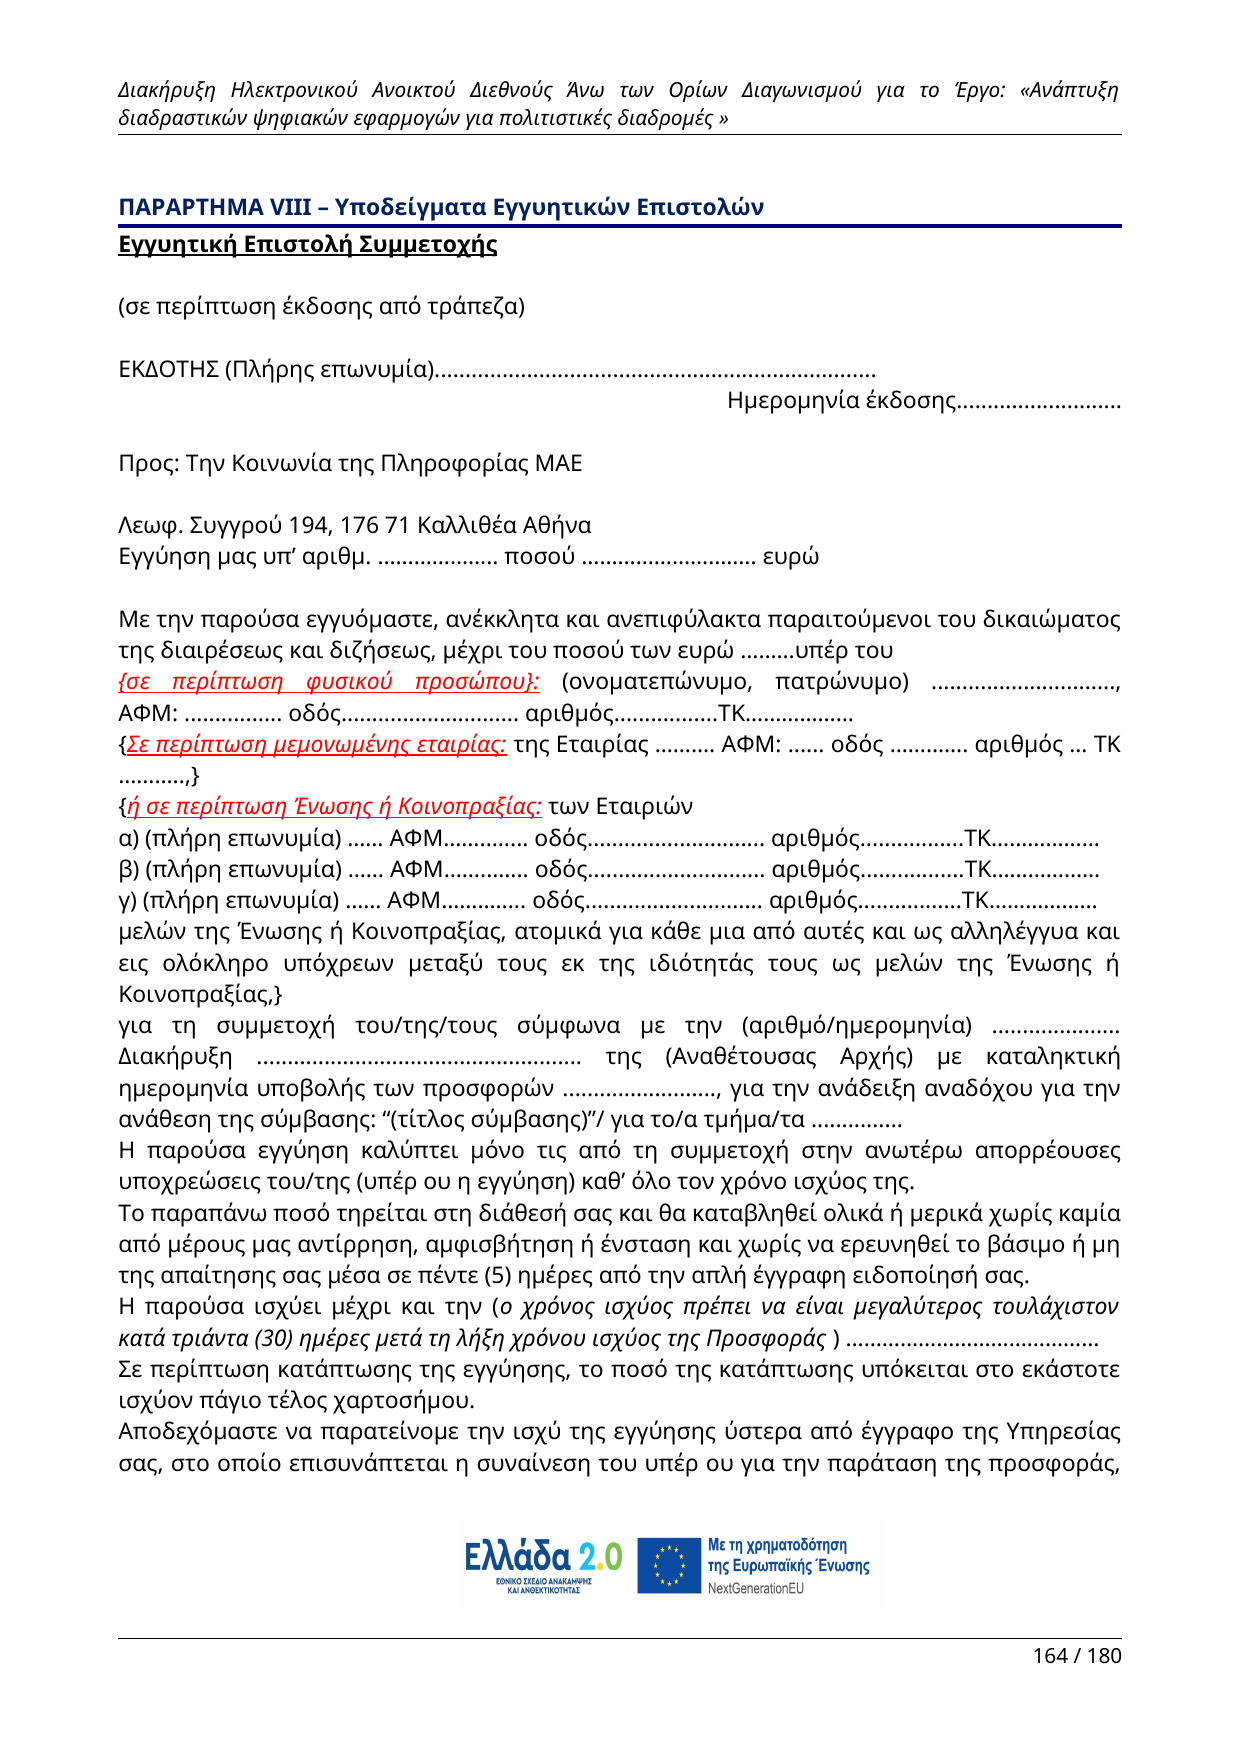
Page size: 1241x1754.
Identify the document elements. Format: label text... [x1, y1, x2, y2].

text Η παρούσα εγγύηση καλύπτει μόνο τις από τη συμμετοχή στην ανωτέρω απορρέουσες υποχρεώσεις του/της (υπέρ ου η εγγύηση) καθ’ όλο τον χρόνο ισχύος της. [118, 1134, 1122, 1196]
text β) (πλήρη επωνυμία) …… ΑΦΜ…….….... οδός............................. αριθμός.................ΤΚ……………… [118, 853, 1122, 884]
text γ) (πλήρη επωνυμία) …… ΑΦΜ…….….... οδός............................. αριθμός.................ΤΚ……………… [118, 884, 1122, 915]
text Με την παρούσα εγγυόμαστε, ανέκκλητα και ανεπιφύλακτα παραιτούμενοι του δικαιώματος της διαιρέσεως και διζήσεως, μέχρι του ποσού των ευρώ ………υπέρ του [118, 603, 1122, 665]
text Εγγύηση μας υπ’ αριθμ. ……………….. ποσού ………………….……. ευρώ [118, 540, 1122, 571]
subtitle ΠΑΡΑΡΤΗΜΑ VIII – Υποδείγματα Εγγυητικών Επιστολών [118, 191, 1122, 224]
text {σε περίπτωση φυσικού προσώπου}: (ονοματεπώνυμο, πατρώνυμο) .............................., ΑΦΜ: ................ οδός............................. αριθμός.................ΤΚ……………… [118, 665, 1122, 728]
text Ημερομηνία έκδοσης........................... [118, 384, 1122, 415]
subtitle Εγγυητική Επιστολή Συμμετοχής [118, 228, 1122, 259]
text Σε περίπτωση κατάπτωσης της εγγύησης, το ποσό της κατάπτωσης υπόκειται στο εκάστοτε ισχύον πάγιο τέλος χαρτοσήμου. [118, 1353, 1122, 1415]
text Η παρούσα ισχύει μέχρι και την (ο χρόνος ισχύος πρέπει να είναι μεγαλύτερος τουλάχιστον κατά τριάντα (30) ημέρες μετά τη λήξη χρόνου ισχύος της Προσφοράς ) …………………………………… [118, 1290, 1122, 1353]
text (σε περίπτωση έκδοσης από τράπεζα) [118, 290, 1122, 321]
text Το παραπάνω ποσό τηρείται στη διάθεσή σας και θα καταβληθεί ολικά ή μερικά χωρίς καμία από μέρους μας αντίρρηση, αμφισβήτηση ή ένσταση και χωρίς να ερευνηθεί το βάσιμο ή μη της απαίτησης σας μέσα σε πέντε (5) ημέρες από την απλή έγγραφη ειδοποίησή σας. [118, 1196, 1122, 1290]
picture [457, 1517, 885, 1614]
text Προς: Την Κοινωνία της Πληροφορίας ΜΑΕ [118, 446, 1122, 478]
text μελών της Ένωσης ή Κοινοπραξίας, ατομικά για κάθε μια από αυτές και ως αλληλέγγυα και εις ολόκληρο υπόχρεων μεταξύ τους εκ της ιδιότητάς τους ως μελών της Ένωσης ή Κοινοπραξίας,} [118, 915, 1122, 1009]
text ΕΚΔΟΤΗΣ (Πλήρης επωνυμία)........................................................................ [118, 353, 1122, 384]
text α) (πλήρη επωνυμία) …… ΑΦΜ…….….... οδός............................. αριθμός.................ΤΚ……………… [118, 821, 1122, 853]
text {ή σε περίπτωση Ένωσης ή Κοινοπραξίας: των Εταιριών [118, 790, 1122, 821]
text Λεωφ. Συγγρού 194, 176 71 Καλλιθέα Αθήνα [118, 509, 1122, 540]
text {Σε περίπτωση μεμονωμένης εταιρίας: της Εταιρίας ………. ΑΦΜ: ...... οδός …………. αριθμός … ΤΚ ………..,} [118, 728, 1122, 790]
text για τη συμμετοχή του/της/τους σύμφωνα με την (αριθμό/ημερομηνία) ..................... Διακήρυξη ..................................................... της (Αναθέτουσας Αρχής) με καταληκτική ημερομηνία υποβολής των προσφορών ........................., για την ανάδειξη αναδόχου για την ανάθεση της σύμβασης: “(τίτλος σύμβασης)”/ για το/α τμήμα/τα ............... [118, 1009, 1122, 1134]
